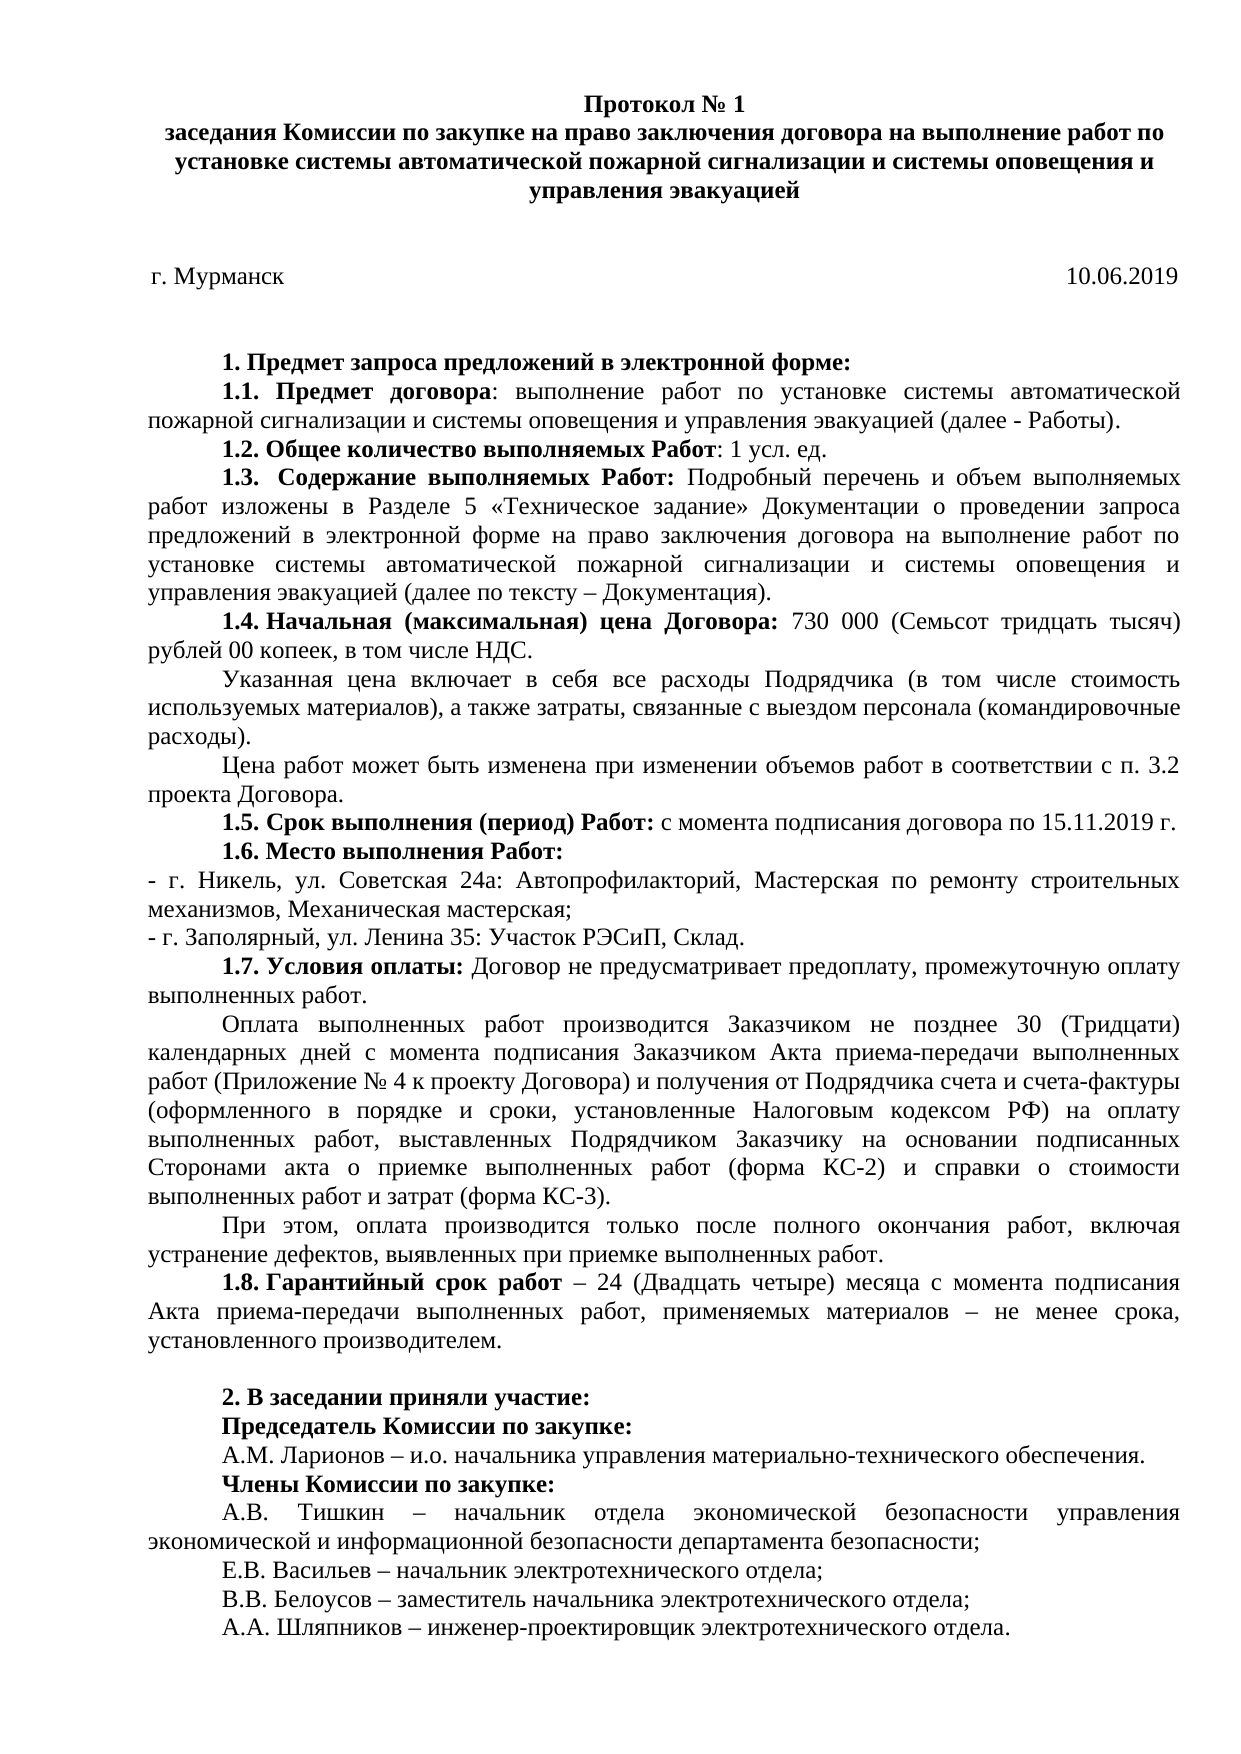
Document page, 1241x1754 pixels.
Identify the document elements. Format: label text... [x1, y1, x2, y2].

text - г. Заполярный, ул. Ленина 35: Участок РЭСиП, Склад. [148, 922, 1181, 951]
text заседания Комиссии по закупке на право заключения договора на выполнение работ по установке системы автоматической пожарной сигнализации и системы оповещения и управления эвакуацией [148, 117, 1181, 204]
list 1.8. Гарантийный срок работ – 24 (Двадцать четыре) месяца с момента подписания Акта приема-передачи выполненных работ, применяемых материалов – не менее срока, установленного производителем. [148, 1267, 1181, 1354]
text Е.В. Васильев – начальник электротехнического отдела; [148, 1555, 1181, 1584]
text Протокол № 1 [148, 89, 1181, 117]
text А.В. Тишкин – начальник отдела экономической безопасности управления экономической и информационной безопасности департамента безопасности; [148, 1497, 1181, 1555]
text А.А. Шляпников – инженер-проектировщик электротехнического отдела. [148, 1612, 1181, 1641]
list Условия оплаты: Договор не предусматривает предоплату, промежуточную оплату выполненных работ. [148, 951, 1181, 1009]
text Председатель Комиссии по закупке: [148, 1411, 1181, 1440]
subtitle 2. В заседании приняли участие: [148, 1382, 1181, 1411]
text 1.1. Предмет договора: выполнение работ по установке системы автоматической пожарной сигнализации и системы оповещения и управления эвакуацией (далее - Работы). [148, 376, 1181, 434]
list Содержание выполняемых Работ: Подробный перечень и объем выполняемых работ изложены в Разделе 5 «Техническое задание» Документации о проведении запроса предложений в электронной форме на право заключения договора на выполнение работ по установке системы автоматической пожарной сигнализации и системы оповещения и управления эвакуацией (далее по тексту – Документация). [148, 462, 1181, 606]
list Начальная (максимальная) цена Договора: 730 000 (Семьсот тридцать тысяч) рублей 00 копеек, в том числе НДС. [148, 606, 1181, 664]
text г. Мурманск 10.06.2019 [148, 261, 1181, 290]
text Оплата выполненных работ производится Заказчиком не позднее 30 (Тридцати) календарных дней с момента подписания Заказчиком Акта приема-передачи выполненных работ (Приложение № 4 к проекту Договора) и получения от Подрядчика счета и счета-фактуры (оформленного в порядке и сроки, установленные Налоговым кодексом РФ) на оплату выполненных работ, выставленных Подрядчиком Заказчику на основании подписанных Сторонами акта о приемке выполненных работ (форма КС-2) и справки о стоимости выполненных работ и затрат (форма КС-3). [148, 1009, 1181, 1210]
text А.М. Ларионов – и.о. начальника управления материально-технического обеспечения. [148, 1440, 1181, 1469]
text 1.6. Место выполнения Работ: [148, 836, 1181, 865]
list Цена работ может быть изменена при изменении объемов работ в соответствии с п. 3.2 проекта Договора. [148, 750, 1181, 807]
text - г. Никель, ул. Советская 24а: Автопрофилакторий, Мастерская по ремонту строительных механизмов, Механическая мастерская; [148, 865, 1181, 922]
list Срок выполнения (период) Работ: с момента подписания договора по 15.11.2019 г. [148, 807, 1181, 836]
list Указанная цена включает в себя все расходы Подрядчика (в том числе стоимость используемых материалов), а также затраты, связанные с выездом персонала (командировочные расходы). [148, 664, 1181, 750]
subtitle 1. Предмет запроса предложений в электронной форме: [148, 347, 1181, 376]
text При этом, оплата производится только после полного окончания работ, включая устранение дефектов, выявленных при приемке выполненных работ. [148, 1210, 1181, 1267]
text Члены Комиссии по закупке: [148, 1469, 1181, 1497]
text В.В. Белоусов – заместитель начальника электротехнического отдела; [148, 1584, 1181, 1612]
text 1.2. Общее количество выполняемых Работ: 1 усл. ед. [148, 434, 1181, 462]
